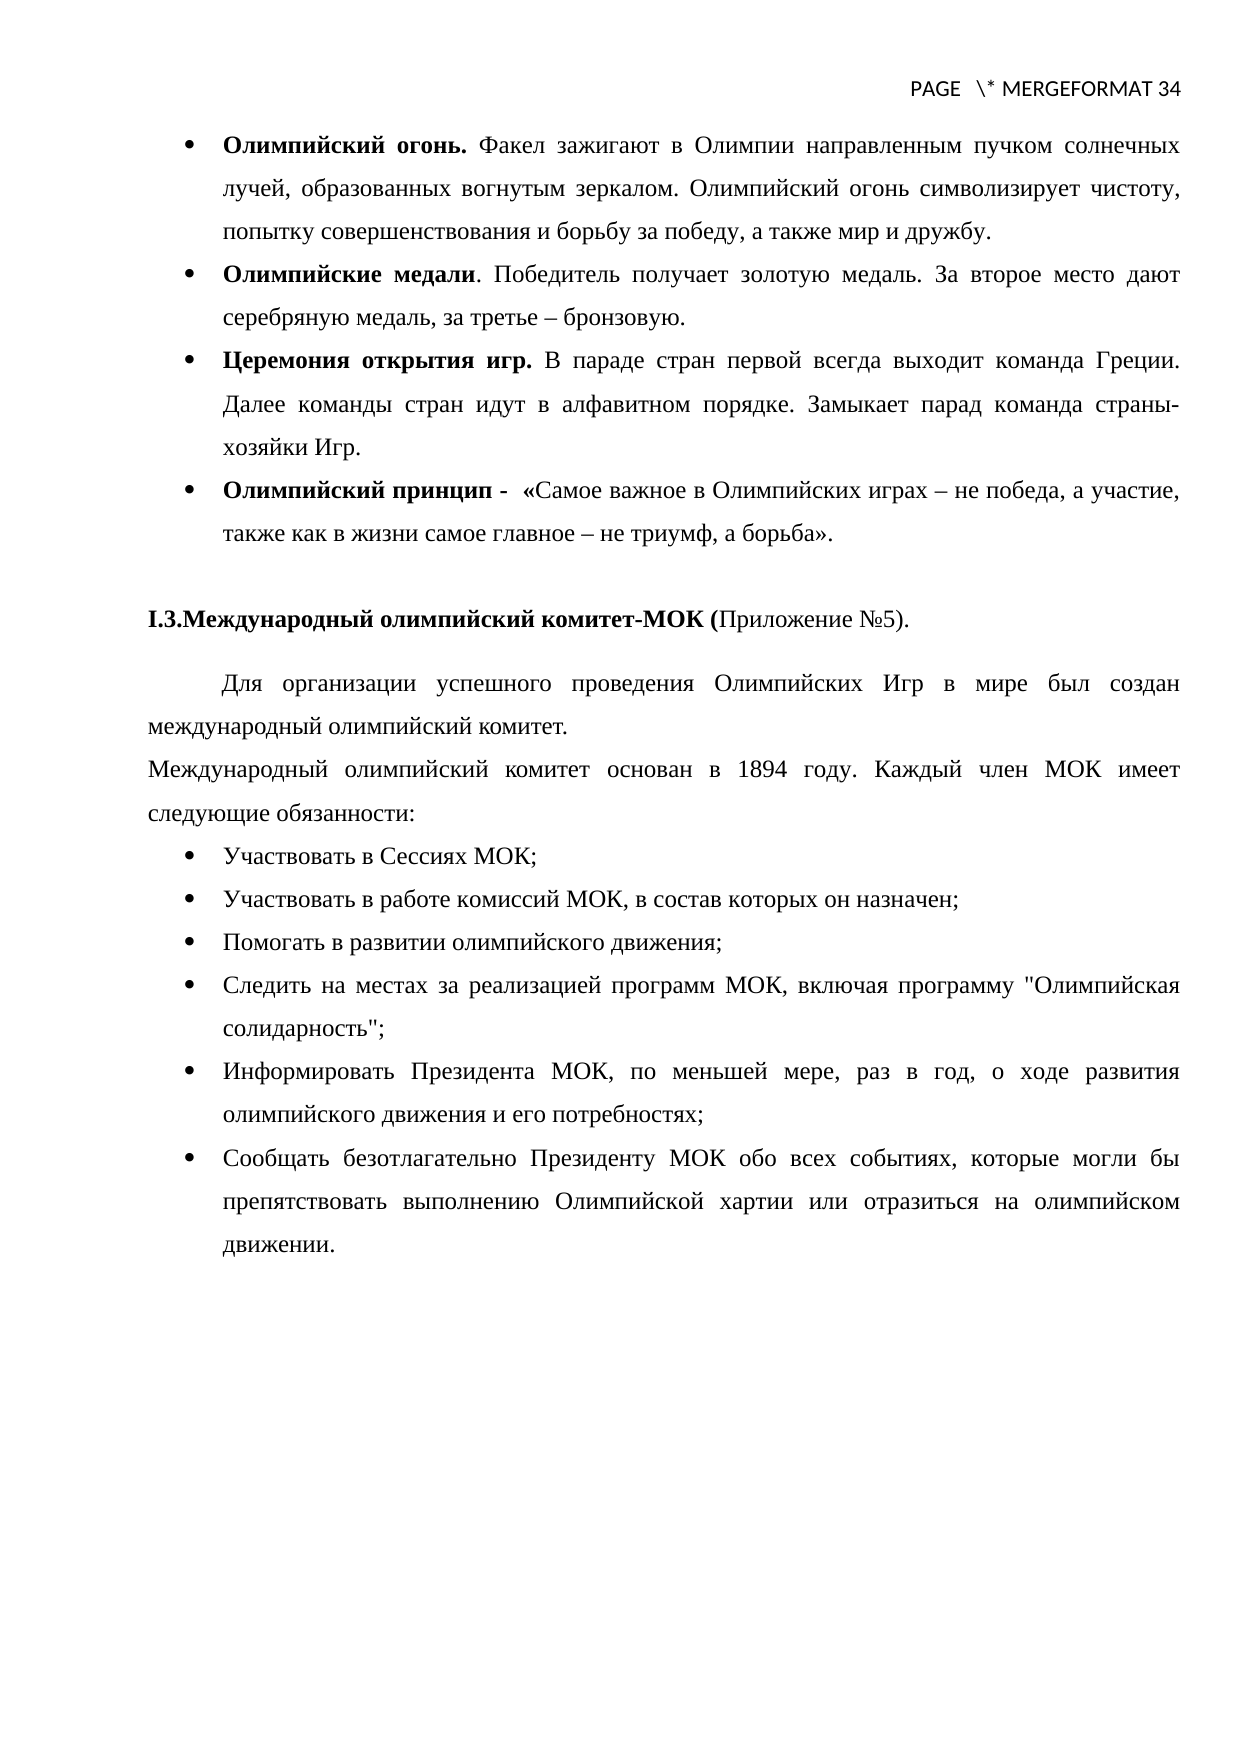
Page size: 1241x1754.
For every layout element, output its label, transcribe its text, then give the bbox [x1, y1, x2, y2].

list Сообщать безотлагательно Президенту МОК обо всех событиях, которые могли бы препятствовать выполнению Олимпийской хартии или отразиться на олимпийском движении. [185, 1143, 1181, 1258]
list Участвовать в работе комиссий МОК, в состав которых он назначен; [185, 884, 1181, 913]
list Церемония открытия игр. В параде стран первой всегда выходит команда Греции. Далее команды стран идут в алфавитном порядке. Замыкает парад команда страны-хозяйки Игр. [185, 346, 1181, 461]
text Международный олимпийский комитет основан в 1894 году. Каждый член МОК имеет следующие обязанности: [148, 754, 1181, 826]
list Следить на местах за реализацией программ МОК, включая программу "Олимпийская солидарность"; [185, 970, 1181, 1042]
text Для организации успешного проведения Олимпийских Игр в мире был создан международный олимпийский комитет. [148, 668, 1181, 740]
list Олимпийские медали. Победитель получает золотую медаль. За второе место дают серебряную медаль, за третье – бронзовую. [185, 259, 1181, 331]
list Олимпийский принцип - «Самое важное в Олимпийских играх – не победа, а участие, также как в жизни самое главное – не триумф, а борьба». [185, 475, 1181, 547]
list Помогать в развитии олимпийского движения; [185, 927, 1181, 956]
list Участвовать в Сессиях МОК; [185, 841, 1181, 869]
list Олимпийский огонь. Факел зажигают в Олимпии направленным пучком солнечных лучей, образованных вогнутым зеркалом. Олимпийский огонь символизирует чистоту, попытку совершенствования и борьбу за победу, а также мир и дружбу. [185, 130, 1181, 245]
text I.3.Международный олимпийский комитет-МОК (Приложение №5). [148, 604, 1181, 633]
list Информировать Президента МОК, по меньшей мере, раз в год, о ходе развития олимпийского движения и его потребностях; [185, 1056, 1181, 1128]
